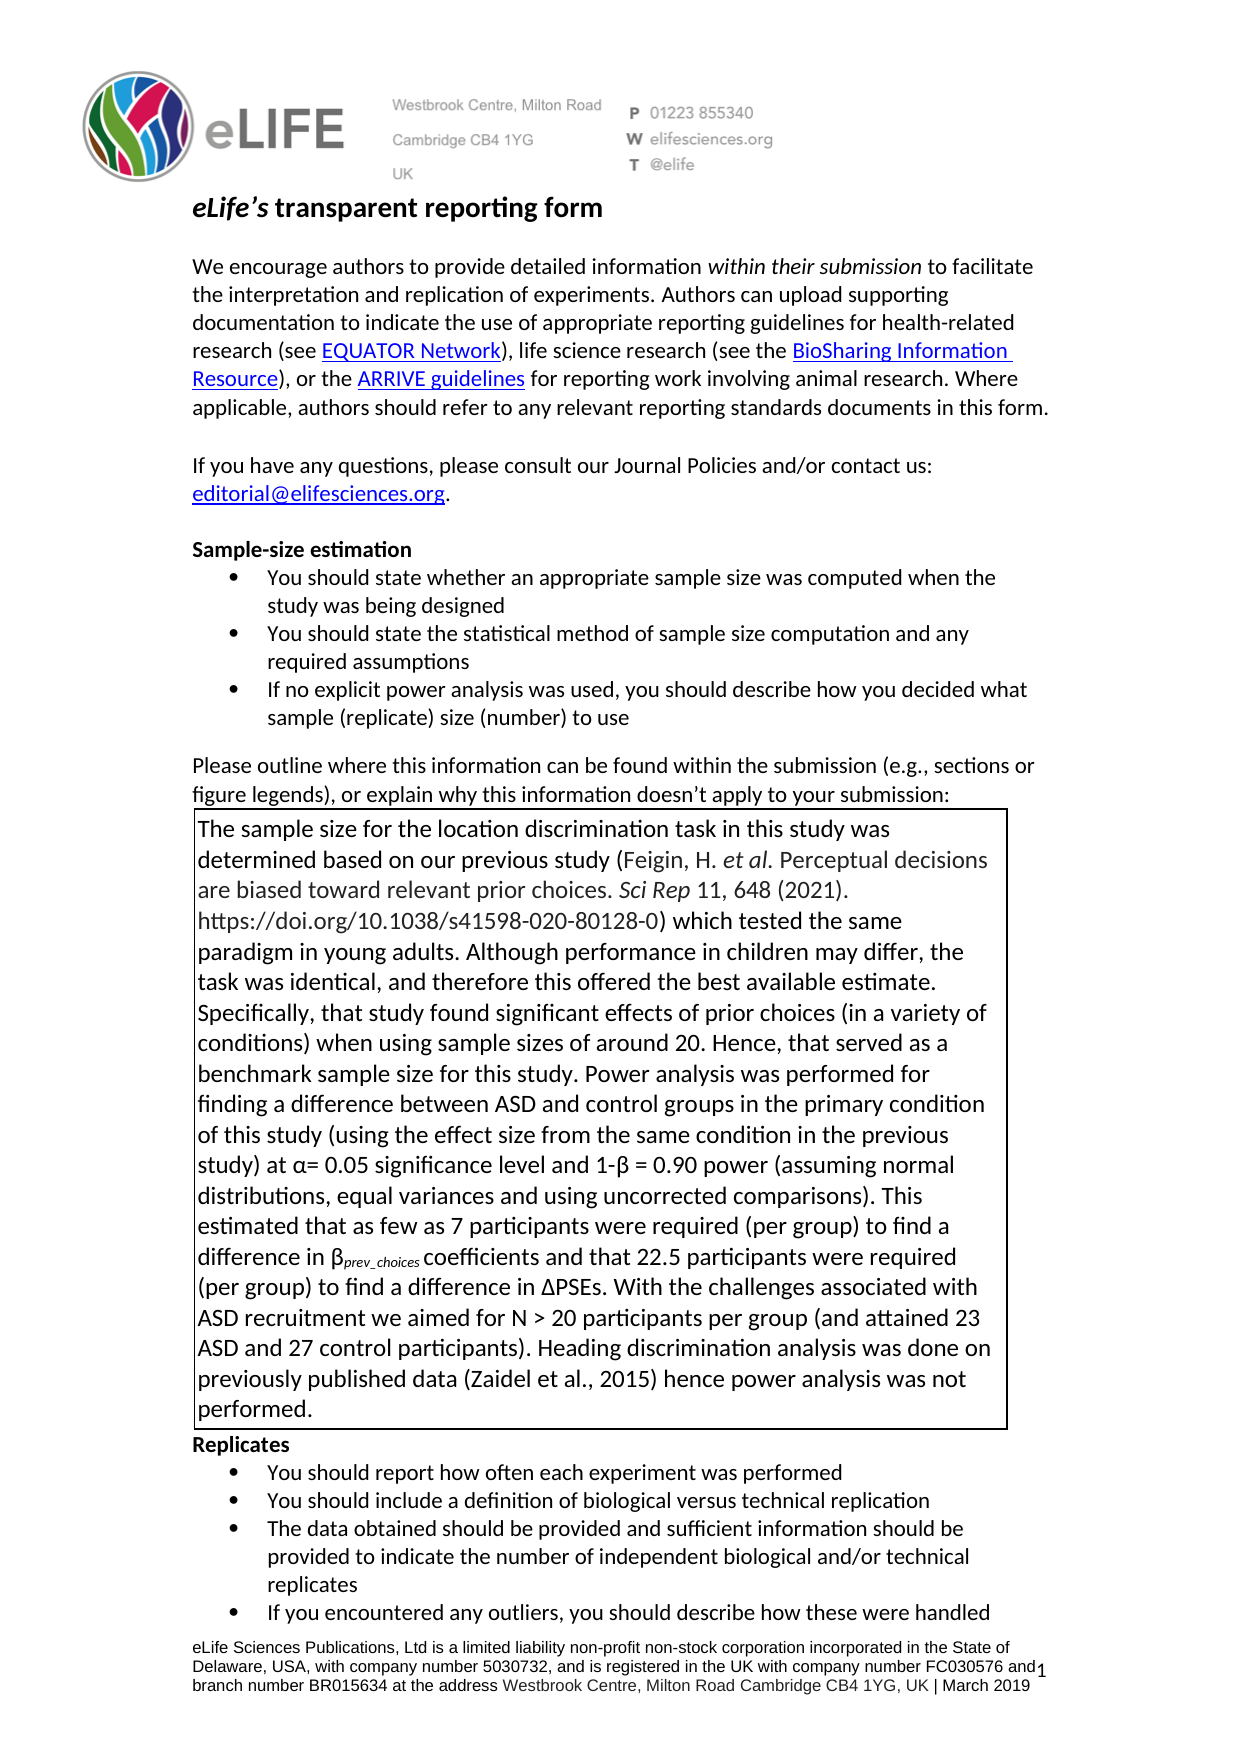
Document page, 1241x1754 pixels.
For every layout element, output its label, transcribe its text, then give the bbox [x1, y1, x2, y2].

picture [73, 59, 784, 189]
text Replicates [192, 836, 1053, 1458]
list You should state the statistical method of sample size computation and any required assumptions [229, 619, 1053, 675]
list You should state whether an appropriate sample size was computed when the study was being designed [229, 563, 1053, 619]
list You should include a definition of biological versus technical replication [229, 1486, 1053, 1514]
text We encourage authors to provide detailed information within their submission to facilitate the interpretation and replication of experiments. Authors can upload supporting documentation to indicate the use of appropriate reporting guidelines for health-related research (see EQUATOR Network), life science research (see the BioSharing Information Resource), or the ARRIVE guidelines for reporting work involving animal research. Where applicable, authors should refer to any relevant reporting standards documents in this form. [192, 252, 1053, 421]
list If you encountered any outliers, you should describe how these were handled [229, 1598, 1053, 1626]
text Please outline where this information can be found within the submission (e.g., sections or figure legends), or explain why this information doesn’t apply to your submission: [192, 752, 1053, 808]
text If you have any questions, please consult our Journal Policies and/or contact us: editorial@elifesciences.org. [192, 451, 1053, 507]
list The data obtained should be provided and sufficient information should be provided to indicate the number of independent biological and/or technical replicates [229, 1514, 1053, 1598]
text The sample size for the location discrimination task in this study was determined based on our previous study (Feigin, H. et al. Perceptual decisions are biased toward relevant prior choices. Sci Rep 11, 648 (2021). https://doi.org/10.1038/s41598-020-80128-0) which tested the same paradigm in young adults. Although performance in children may differ, the task was identical, and therefore this offered the best available estimate. Specifically, that study found significant effects of prior choices (in a variety of conditions) when using sample sizes of around 20. Hence, that served as a benchmark sample size for this study. Power analysis was performed for finding a difference between ASD and control groups in the primary condition of this study (using the effect size from the same condition in the previous study) at α= 0.05 significance level and 1-β = 0.90 power (assuming normal distributions, equal variances and using uncorrected comparisons). This estimated that as few as 7 participants were required (per group) to find a difference in βprev_choices coefficients and that 22.5 participants were required (per group) to find a difference in ΔPSEs. With the challenges associated with ASD recruitment we aimed for N > 20 participants per group (and attained 23 ASD and 27 control participants). Heading discrimination analysis was done on previously published data (Zaidel et al., 2015) hence power analysis was not performed. [195, 811, 1006, 1426]
list If no explicit power analysis was used, you should describe how you decided what sample (replicate) size (number) to use [229, 675, 1053, 731]
text Sample-size estimation [192, 535, 1053, 563]
text eLife’s transparent reporting form [192, 189, 1053, 224]
list You should report how often each experiment was performed [229, 1458, 1053, 1486]
